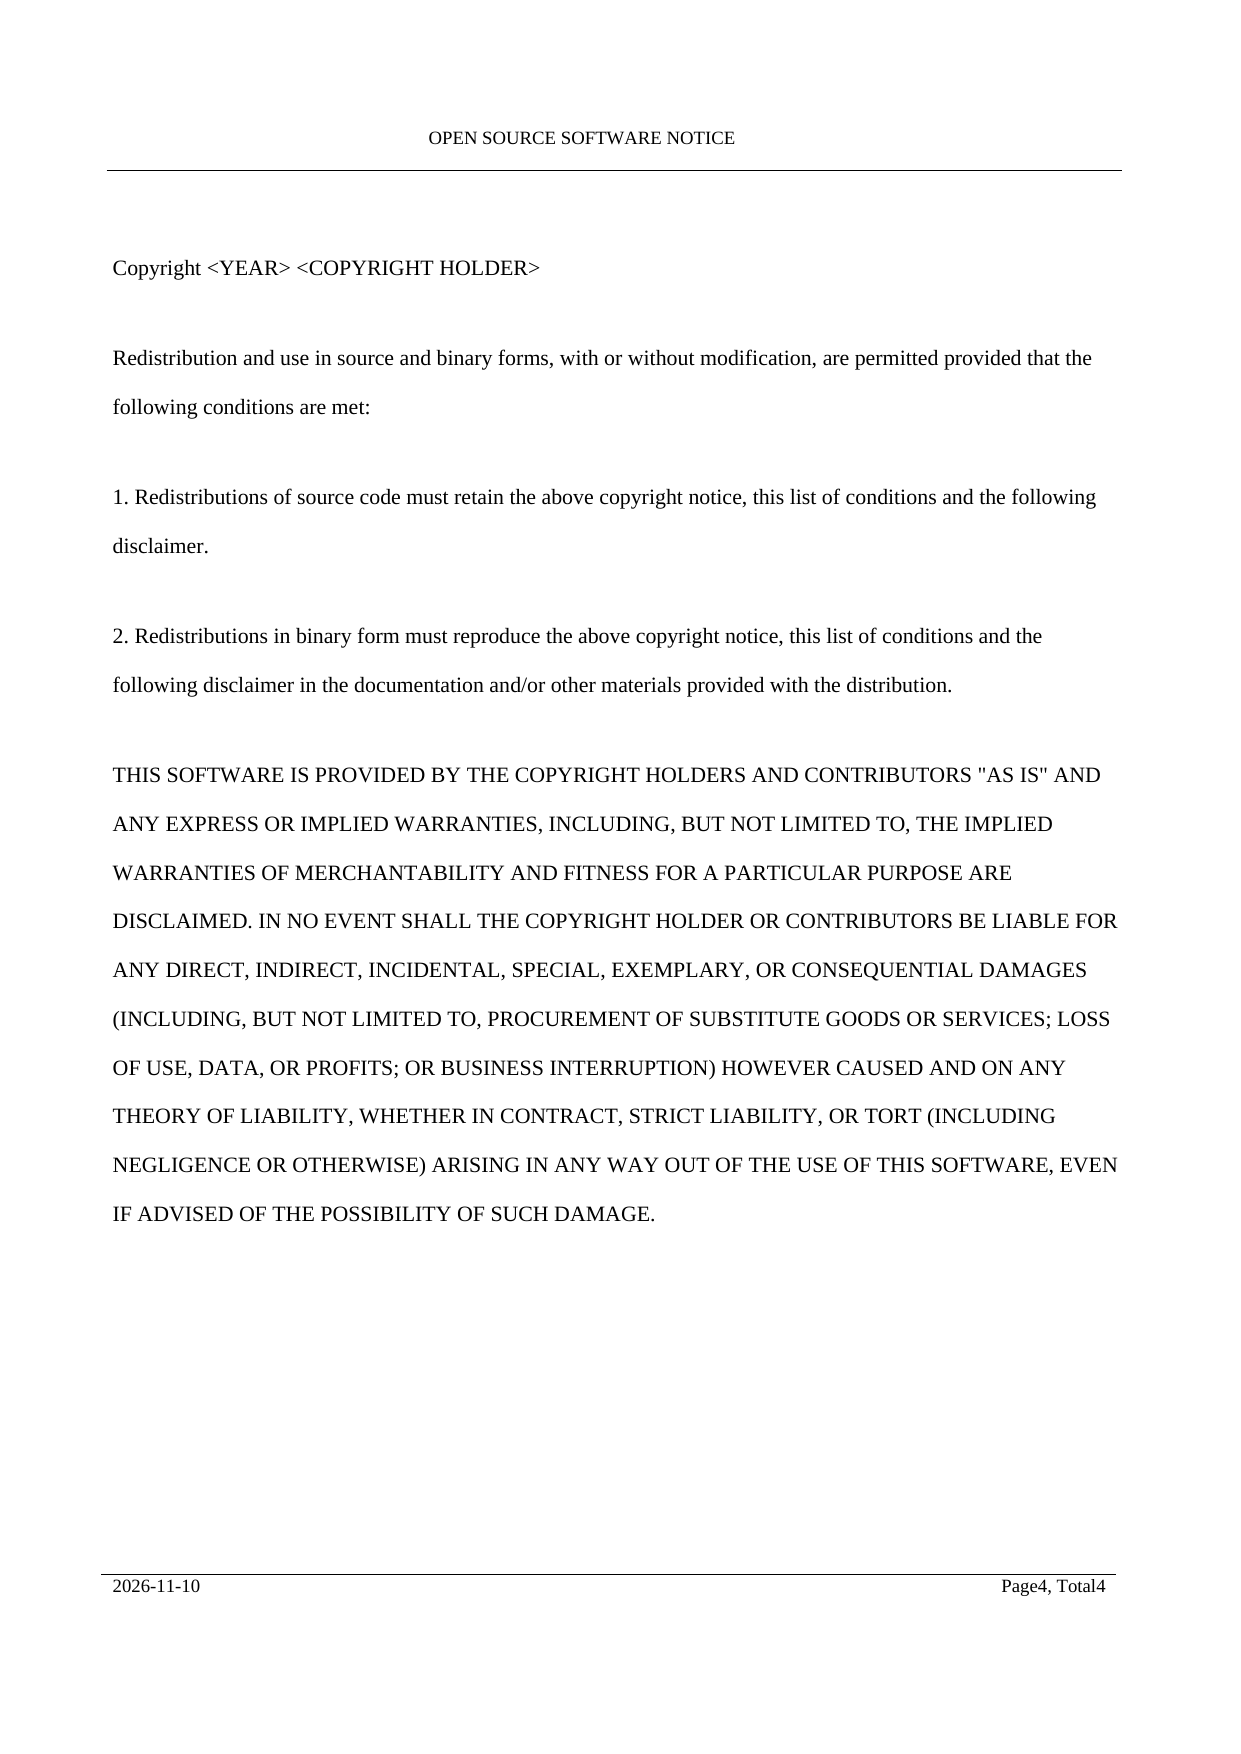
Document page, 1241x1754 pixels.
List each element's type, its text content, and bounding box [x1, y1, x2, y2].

text 2. Redistributions in binary form must reproduce the above copyright notice, this list of conditions and the following disclaimer in the documentation and/or other materials provided with the distribution. [112, 619, 1128, 701]
text THIS SOFTWARE IS PROVIDED BY THE COPYRIGHT HOLDERS AND CONTRIBUTORS "AS IS" AND ANY EXPRESS OR IMPLIED WARRANTIES, INCLUDING, BUT NOT LIMITED TO, THE IMPLIED WARRANTIES OF MERCHANTABILITY AND FITNESS FOR A PARTICULAR PURPOSE ARE DISCLAIMED. IN NO EVENT SHALL THE COPYRIGHT HOLDER OR CONTRIBUTORS BE LIABLE FOR ANY DIRECT, INDIRECT, INCIDENTAL, SPECIAL, EXEMPLARY, OR CONSEQUENTIAL DAMAGES (INCLUDING, BUT NOT LIMITED TO, PROCUREMENT OF SUBSTITUTE GOODS OR SERVICES; LOSS OF USE, DATA, OR PROFITS; OR BUSINESS INTERRUPTION) HOWEVER CAUSED AND ON ANY THEORY OF LIABILITY, WHETHER IN CONTRACT, STRICT LIABILITY, OR TORT (INCLUDING NEGLIGENCE OR OTHERWISE) ARISING IN ANY WAY OUT OF THE USE OF THIS SOFTWARE, EVEN IF ADVISED OF THE POSSIBILITY OF SUCH DAMAGE. [112, 758, 1128, 1327]
text Copyright <YEAR> <COPYRIGHT HOLDER> [112, 251, 1128, 284]
text 1. Redistributions of source code must retain the above copyright notice, this list of conditions and the following disclaimer. [112, 481, 1128, 562]
text Redistribution and use in source and binary forms, with or without modification, are permitted provided that the following conditions are met: [112, 342, 1128, 423]
